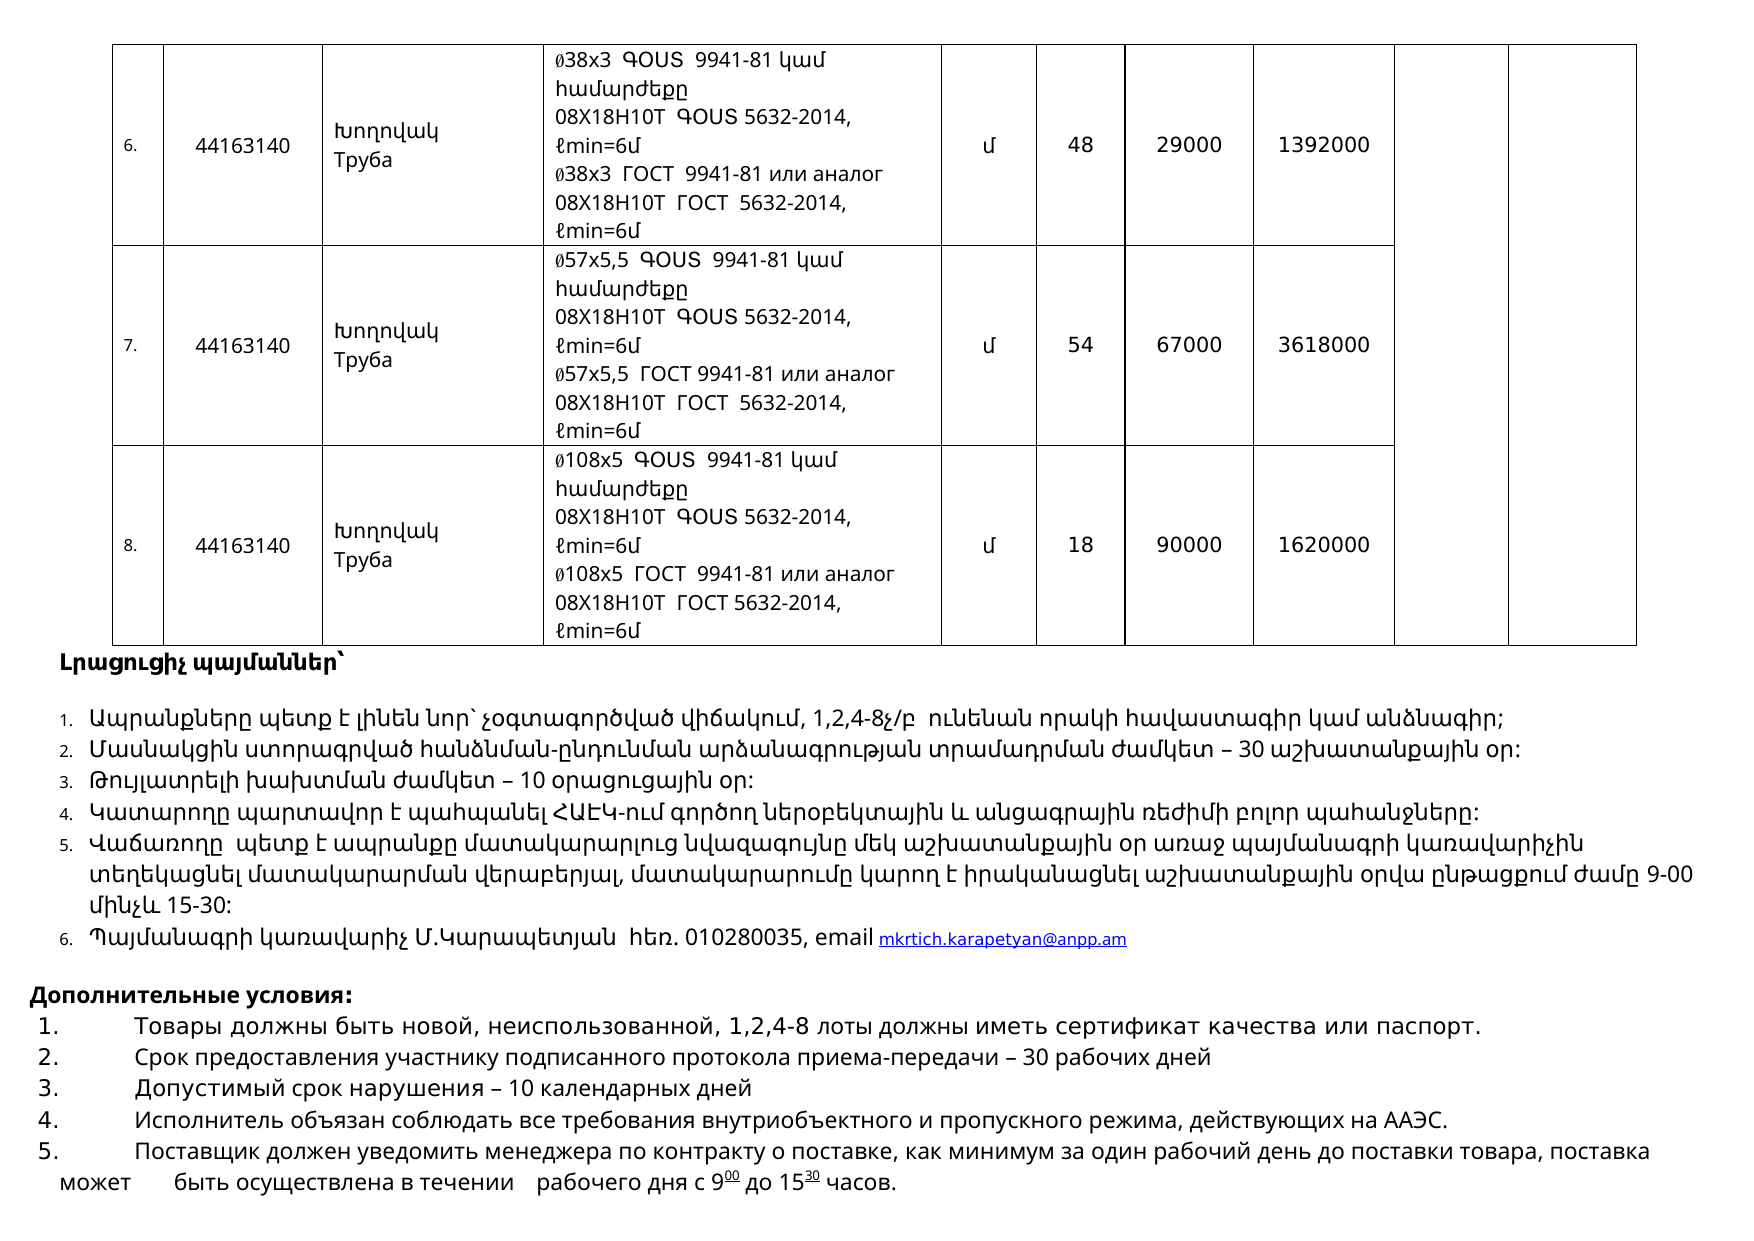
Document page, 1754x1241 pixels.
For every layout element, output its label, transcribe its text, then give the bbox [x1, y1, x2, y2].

table_cell 54 [1037, 246, 1124, 444]
table_cell 29000 [1126, 45, 1253, 244]
table_cell 3618000 [1254, 246, 1394, 444]
table_cell 38х3 ԳՕՍՏ 9941-81 կամ համարժեքը 08X18H10T ԳՕՍՏ 5632-2014, ℓmin=6մ 38х3 ГОСТ 9941-81 или аналог 08X18H10T ГОСТ 5632-2014, ℓmin=6մ [544, 45, 941, 244]
list Մասնակցին ստորագրված հանձնման-ընդունման արձանագրության տրամադրման ժամկետ – 30 աշխատանքային օր: [59, 733, 1695, 764]
table_cell 90000 [1126, 446, 1253, 645]
list Թույլատրելի խախտման ժամկետ – 10 օրացուցային օր: [59, 764, 1695, 796]
text Լրացուցիչ պայմաններ՝ [59, 646, 1695, 677]
table_cell մ [942, 246, 1036, 444]
table_cell Խողովակ Труба [323, 446, 543, 645]
list Պայմանագրի կառավարիչ Մ.Կարապետյան հեռ. 010280035, email mkrtich.karapetyan@anpp.am [59, 921, 1695, 952]
table_cell 44163140 [164, 45, 322, 244]
table_cell [113, 45, 163, 244]
list Կատարողը պարտավոր է պահպանել ՀԱԷԿ-ում գործող ներօբեկտային և անցագրային ռեժիմի բոլոր պահանջները: [59, 796, 1695, 827]
table_cell 67000 [1126, 246, 1253, 444]
table_cell 44163140 [164, 446, 322, 645]
table_cell [113, 246, 163, 444]
list Допустимый срок нарушения – 10 календарных дней [37, 1072, 1695, 1104]
table_cell մ [942, 446, 1036, 645]
list Срок предоставления участнику подписанного протокола приема-передачи – 30 рабочих дней [37, 1041, 1695, 1072]
list Исполнитель объязан соблюдать все требования внутриобъектного и пропускного режима, действующих на ААЭС. [37, 1104, 1695, 1135]
table_cell 57х5,5 ԳՕՍՏ 9941-81 կամ համարժեքը 08X18H10T ԳՕՍՏ 5632-2014, ℓmin=6մ 57х5,5 ГОСТ 9941-81 или аналог 08X18H10T ГОСТ 5632-2014, ℓmin=6մ [544, 246, 941, 444]
table_cell 108х5 ԳՕՍՏ 9941-81 կամ համարժեքը 08X18H10T ԳՕՍՏ 5632-2014, ℓmin=6մ 108х5 ГОСТ 9941-81 или аналог 08X18H10T ГОСТ 5632-2014, ℓmin=6մ [544, 446, 941, 645]
text Дополнительные условия: [0, 979, 1695, 1010]
list Ապրանքները պետք է լինեն նոր` չօգտագործված վիճակում, 1,2,4-8չ/բ ունենան որակի հավաստագիր կամ անձնագիր; [59, 702, 1695, 733]
list Товары должны быть новой, неиспользованной, 1,2,4-8 лоты должны иметь сертификат качества или паспорт. [37, 1010, 1695, 1041]
table_cell 18 [1037, 446, 1124, 645]
table_cell 48 [1037, 45, 1124, 244]
table_cell 1620000 [1254, 446, 1394, 645]
table_cell Խողովակ Труба [323, 45, 543, 244]
list Վաճառողը պետք է ապրանքը մատակարարլուց նվազագույնը մեկ աշխատանքային օր առաջ պայմանագրի կառավարիչին տեղեկացնել մատակարարման վերաբերյալ, մատակարարումը կարող է իրականացնել աշխատանքային օրվա ընթացքում ժամը 9-00 մինչև 15-30: [59, 827, 1695, 921]
table_cell մ [942, 45, 1036, 244]
table_cell 1392000 [1254, 45, 1394, 244]
table_cell [113, 446, 163, 645]
table_cell 44163140 [164, 246, 322, 444]
list Поставщик должен уведомить менеджера по контракту о поставке, как минимум за один рабочий день до поставки товара, поставка может быть осуществлена в течении рабочего дня с 900 до 1530 часов. [37, 1135, 1695, 1197]
table_cell Խողովակ Труба [323, 246, 543, 444]
